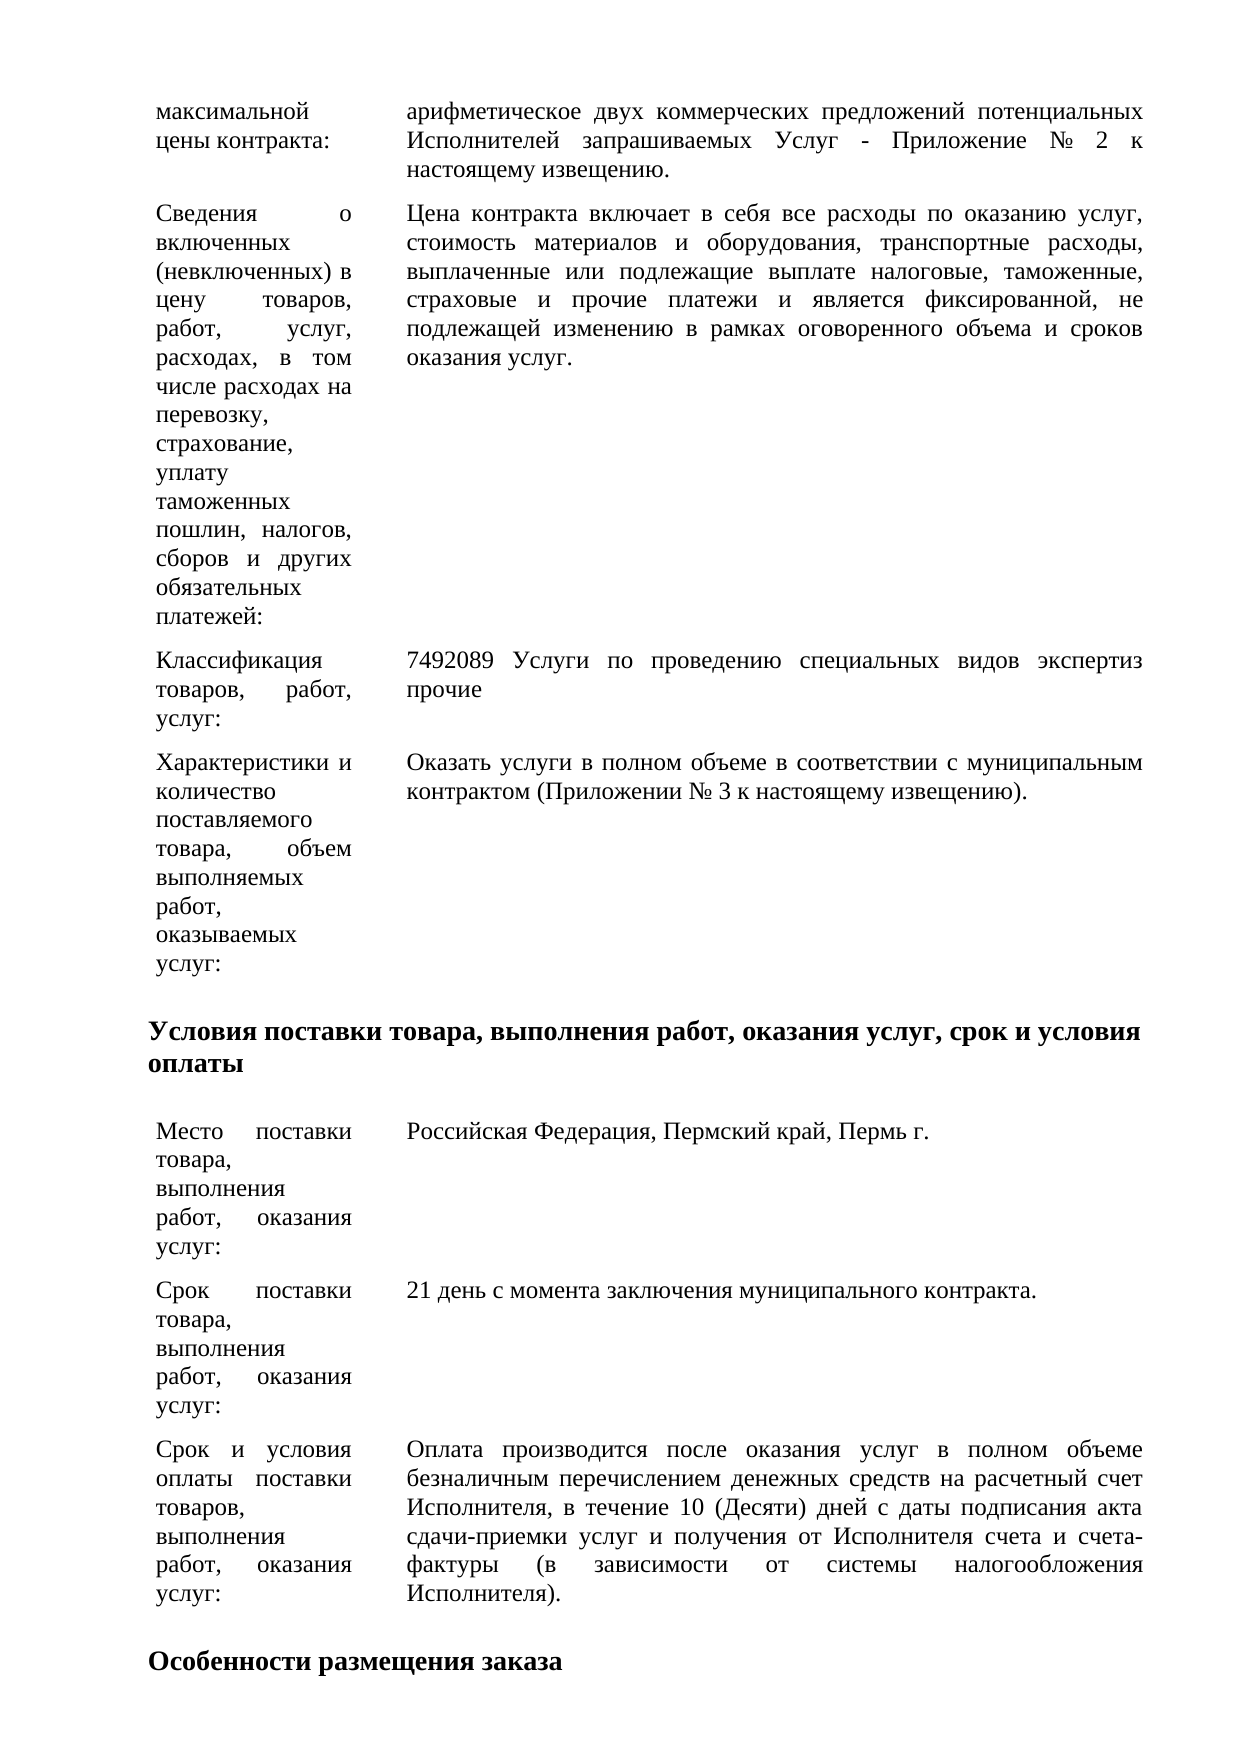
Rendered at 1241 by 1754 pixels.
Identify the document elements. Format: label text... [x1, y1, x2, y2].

table_header Российская Федерация, Пермский край, Пермь г. [399, 1108, 1152, 1267]
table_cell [148, 89, 399, 191]
table_cell Характеристики и количество поставляемого товара, объем выполняемых работ, оказываемых услуг: [148, 739, 399, 985]
table_cell Цена контракта включает в себя все расходы по оказанию услуг, стоимость материалов и оборудования, транспортные расходы, выплаченные или подлежащие выплате налоговые, таможенные, страховые и прочие платежи и является фиксированной, не подлежащей изменению в рамках оговоренного объема и сроков оказания услуг. [399, 191, 1152, 637]
table_cell Классификация товаров, работ, услуг: [148, 638, 399, 739]
table_cell Срок и условия оплаты поставки товаров, выполнения работ, оказания услуг: [148, 1427, 399, 1615]
table_cell Оплата производится после оказания услуг в полном объеме безналичным перечислением денежных средств на расчетный счет Исполнителя, в течение 10 (Десяти) дней с даты подписания акта сдачи-приемки услуг и получения от Исполнителя счета и счета-фактуры (в зависимости от системы налогообложения Исполнителя). [399, 1427, 1152, 1615]
table_cell Сведения о включенных (невключенных) в цену товаров, работ, услуг, расходах, в том числе расходах на перевозку, страхование, уплату таможенных пошлин, налогов, сборов и других обязательных платежей: [148, 191, 399, 637]
text Особенности размещения заказа [148, 1644, 1152, 1676]
text Условия поставки товара, выполнения работ, оказания услуг, срок и условия оплаты [148, 1014, 1152, 1079]
table_header Место поставки товара, выполнения работ, оказания услуг: [148, 1108, 399, 1267]
table_cell Оказать услуги в полном объеме в соответствии с муниципальным контрактом (Приложении № 3 к настоящему извещению). [399, 739, 1152, 985]
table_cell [399, 89, 1152, 191]
table_cell 7492089 Услуги по проведению специальных видов экспертиз прочие [399, 638, 1152, 739]
table_cell Срок поставки товара, выполнения работ, оказания услуг: [148, 1268, 399, 1427]
table_cell 21 день с момента заключения муниципального контракта. [399, 1268, 1152, 1427]
